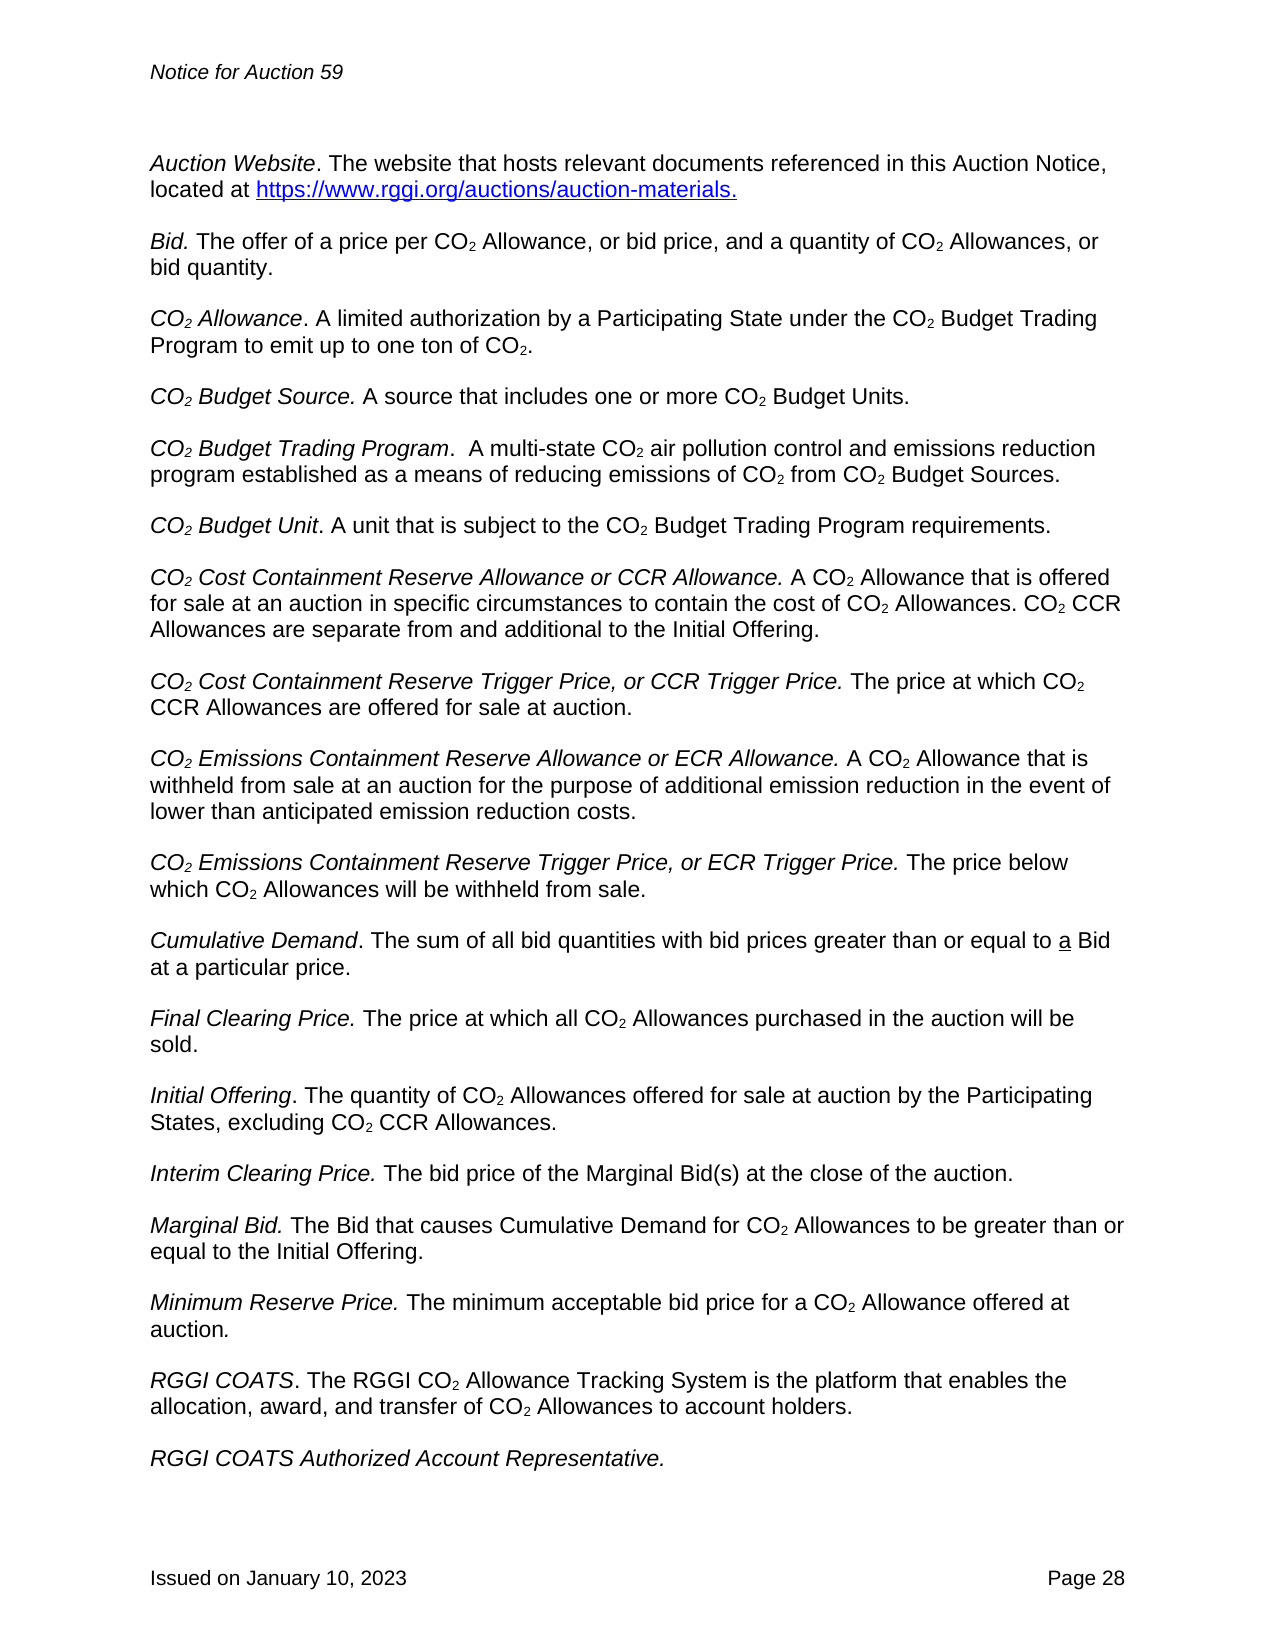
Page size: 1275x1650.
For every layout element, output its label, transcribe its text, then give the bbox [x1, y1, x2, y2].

text Marginal Bid. The Bid that causes Cumulative Demand for CO2 Allowances to be greater than or equal to the Initial Offering. [150, 1212, 1125, 1264]
text CO2 Budget Trading Program. A multi-state CO2 air pollution control and emissions reduction program established as a means of reducing emissions of CO2 from CO2 Budget Sources. [150, 434, 1125, 487]
text CO2 Emissions Containment Reserve Trigger Price, or ECR Trigger Price. The price below which CO2 Allowances will be withheld from sale. [150, 849, 1125, 902]
text CO2 Cost Containment Reserve Trigger Price, or CCR Trigger Price. The price at which CO2 CCR Allowances are offered for sale at auction. [150, 668, 1125, 720]
text CO2 Budget Unit. A unit that is subject to the CO2 Budget Trading Program requirements. [150, 512, 1125, 538]
text Minimum Reserve Price. The minimum acceptable bid price for a CO2 Allowance offered at auction. [150, 1289, 1125, 1342]
text CO2 Budget Source. A source that includes one or more CO2 Budget Units. [150, 383, 1125, 409]
text CO2 Allowance. A limited authorization by a Participating State under the CO2 Budget Trading Program to emit up to one ton of CO2. [150, 305, 1125, 358]
text Initial Offering. The quantity of CO2 Allowances offered for sale at auction by the Participating States, excluding CO2 CCR Allowances. [150, 1082, 1125, 1135]
text Final Clearing Price. The price at which all CO2 Allowances purchased in the auction will be sold. [150, 1005, 1125, 1057]
text Auction Website. The website that hosts relevant documents referenced in this Auction Notice, located at https://www.rggi.org/auctions/auction-materials. [150, 150, 1125, 203]
text RGGI COATS. The RGGI CO2 Allowance Tracking System is the platform that enables the allocation, award, and transfer of CO2 Allowances to account holders. [150, 1367, 1125, 1420]
text CO2 Cost Containment Reserve Allowance or CCR Allowance. A CO2 Allowance that is offered for sale at an auction in specific circumstances to contain the cost of CO2 Allowances. CO2 CCR Allowances are separate from and additional to the Initial Offering. [150, 563, 1125, 643]
text Cumulative Demand. The sum of all bid quantities with bid prices greater than or equal to a Bid at a particular price. [150, 927, 1125, 980]
text Interim Clearing Price. The bid price of the Marginal Bid(s) at the close of the auction. [150, 1160, 1125, 1187]
text Bid. The offer of a price per CO2 Allowance, or bid price, and a quantity of CO2 Allowances, or bid quantity. [150, 228, 1125, 280]
text RGGI COATS Authorized Account Representative. [150, 1445, 1125, 1471]
text CO2 Emissions Containment Reserve Allowance or ECR Allowance. A CO2 Allowance that is withheld from sale at an auction for the purpose of additional emission reduction in the event of lower than anticipated emission reduction costs. [150, 745, 1125, 824]
